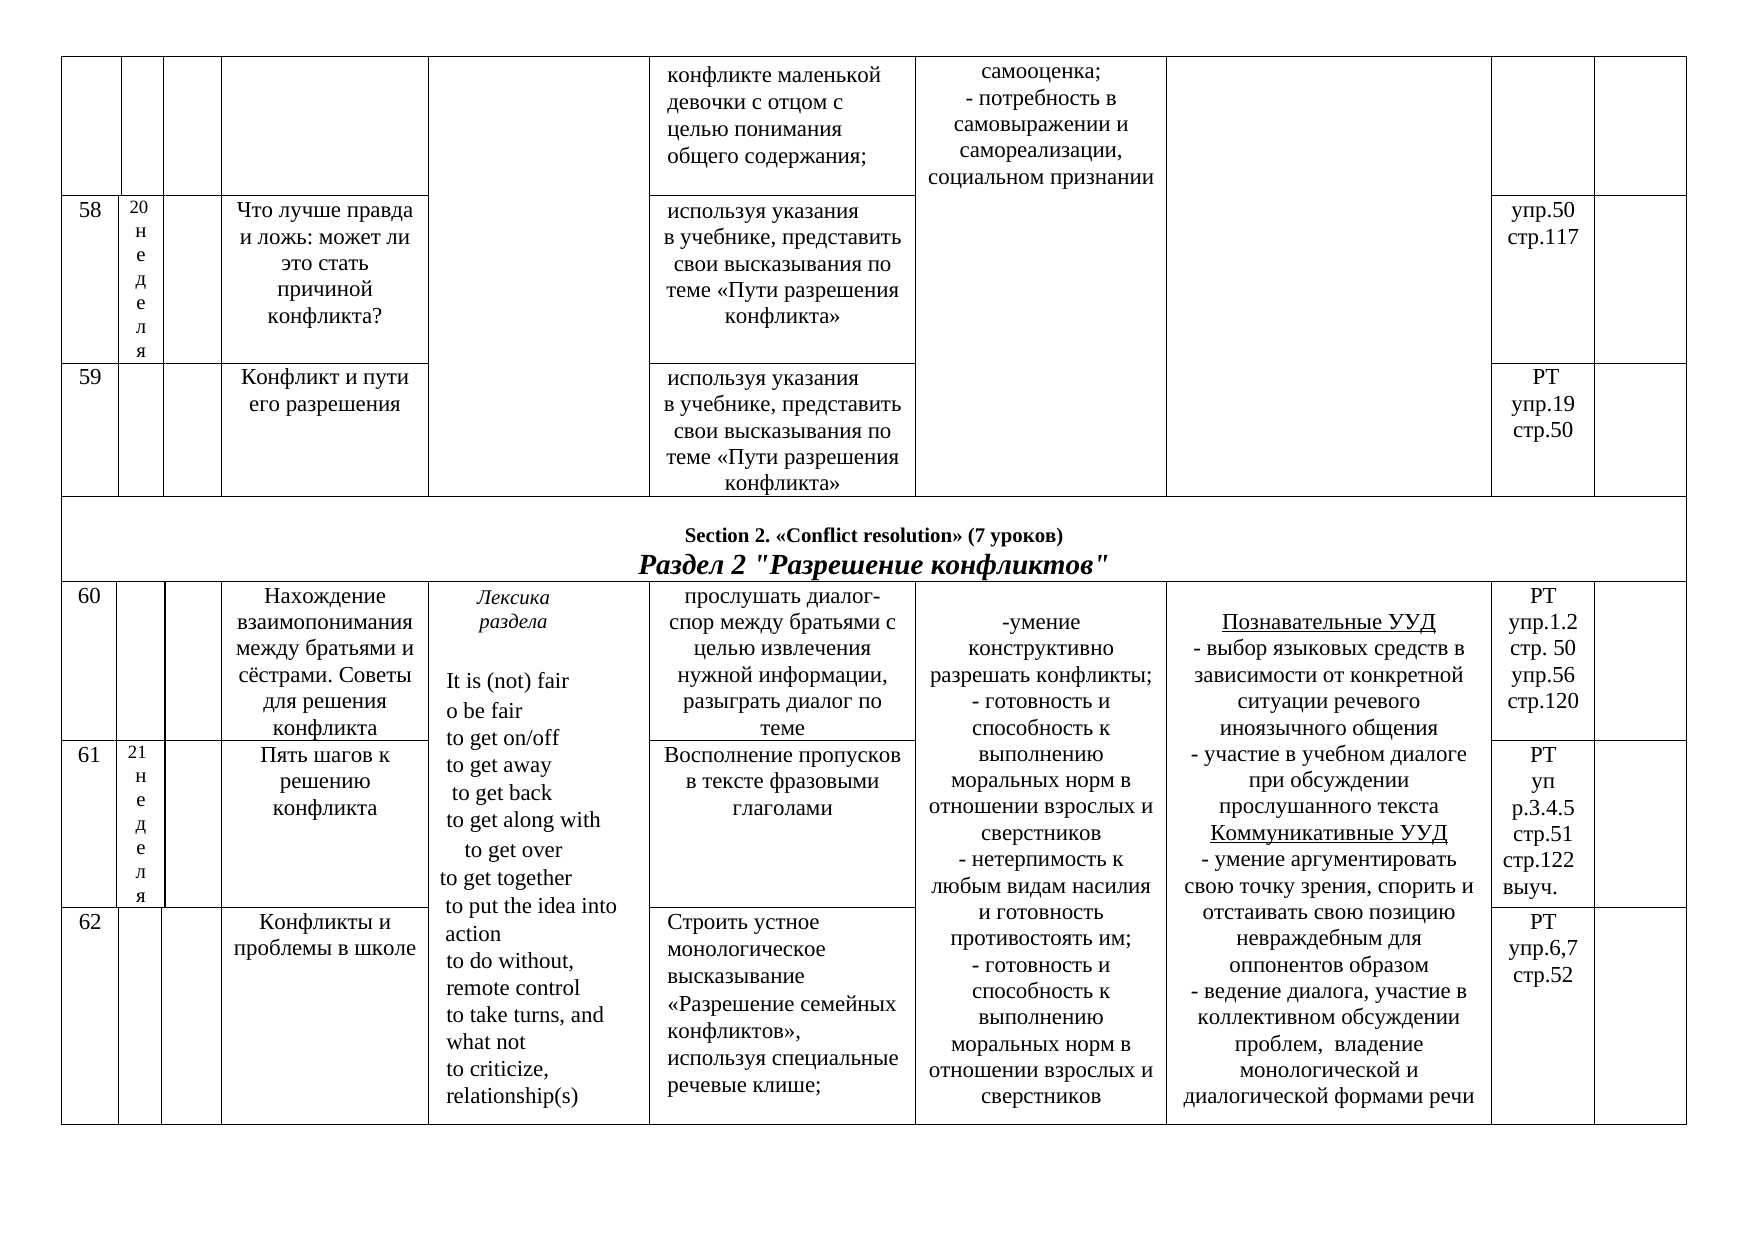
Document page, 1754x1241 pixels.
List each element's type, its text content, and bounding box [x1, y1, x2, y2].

table_cell [164, 364, 221, 496]
table_cell 62 [62, 908, 118, 1124]
table_cell 59 [62, 364, 118, 496]
table_cell Лексика раздела It is (not) fair o be fair to get on/off to get away to get back to get along with to get over to get together to put the idea into action to do without, remote control to take turns, and what not to criticize, relationship(s) to put down to put off to put on to put on with Грамматика раздела Вопросы в косвенной речи Просьбы и приказания в косвенной речи Функции инфинитива в предложении [429, 582, 649, 1124]
table_cell 58 [62, 196, 118, 362]
table_cell Познавательные УУД - выбор языковых средств в зависимости от конкретной ситуации речевого иноязычного общения - участие в учебном диалоге при обсуждении прослушанного текста Коммуникативные УУД - умение аргументировать свою точку зрения, спорить и отстаивать свою позицию невраждебным для оппонентов образом - ведение диалога, участие в коллективном обсуждении проблем, владение монологической и диалогической формами речи в соответствии с грамматическими и синтаксическими нормами языка - использование адекватных языковых средств для отображения своих чувств, мыслей и побуждений - демонстрация способности к эмпатии, стремление устанавливать доверительные отношения взаимопонимания Регулятивные УУД - сопоставление способа и результата своих действий с заданным эталоном, обнаружение отклонения и отличия от эталона [1167, 582, 1491, 1124]
table_cell [166, 741, 221, 907]
table_cell [164, 57, 221, 195]
table_cell [1595, 741, 1686, 907]
table_cell РТ упр.19 стр.50 [1492, 364, 1594, 496]
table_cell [222, 57, 428, 195]
table_cell РТ упр.3.4.5 стр.51 стр.122 выуч. [1492, 741, 1594, 907]
table_cell 60 [62, 582, 116, 740]
table_cell РТ упр.1.2 стр. 50 упр.56 стр.120 [1492, 582, 1594, 740]
table_cell -умение конструктивно разрешать конфликты; - готовность и способность к выполнению моральных норм в отношении взрослых и сверстников - нетерпимость к любым видам насилия и готовность противостоять им; - готовность и способность к выполнению моральных норм в отношении взрослых и сверстников [916, 582, 1166, 1124]
table_cell [122, 57, 163, 195]
table_cell [1595, 57, 1686, 195]
table_cell [119, 364, 163, 496]
table_cell Что лучше правда и ложь: может ли это стать причиной конфликта? [222, 196, 428, 362]
table_cell [166, 582, 221, 740]
table_cell Пять шагов к решению конфликта [222, 741, 428, 907]
table_cell [1595, 582, 1686, 740]
table_cell 57 [62, 57, 121, 195]
table_cell 21 н е д е л я [117, 741, 164, 907]
table_cell Конфликты и проблемы в школе [222, 908, 428, 1124]
table_cell [117, 582, 164, 740]
table_cell [1595, 908, 1686, 1124]
table_cell [164, 196, 221, 362]
table_cell Строить устное монологическое высказывание «Разрешение семейных конфликтов», используя специальные речевые клише; [650, 908, 915, 1124]
table_cell [119, 908, 161, 1124]
table_cell [1595, 364, 1686, 496]
table_cell упр.50 стр.117 [1492, 196, 1594, 362]
table_cell [1595, 196, 1686, 362]
table_cell 61 [62, 741, 116, 907]
table_cell используя указания в учебнике, представить свои высказывания по теме «Пути разрешения конфликта» [650, 196, 915, 362]
table_cell РТ упр.6,7 стр.52 [1492, 908, 1594, 1124]
table_cell Конфликт и пути его разрешения [222, 364, 428, 496]
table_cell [650, 57, 915, 195]
table_cell Section 2. «Conflict resolution» (7 уроков) Раздел 2 "Разрешение конфликтов" [62, 497, 1686, 581]
table_cell 20 н е д е л я [119, 196, 163, 362]
table_cell используя указания в учебнике, представить свои высказывания по теме «Пути разрешения конфликта» [650, 364, 915, 496]
table_cell Нахождение взаимопонимания между братьями и сёстрами. Советы для решения конфликта [222, 582, 428, 740]
table_cell прослушать диалог- спор между братьями с целью извлечения нужной информации, разыграть диалог по теме [650, 582, 915, 740]
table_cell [1492, 57, 1594, 195]
table_cell [162, 908, 221, 1124]
table_cell Восполнение пропусков в тексте фразовыми глаголами [650, 741, 915, 907]
